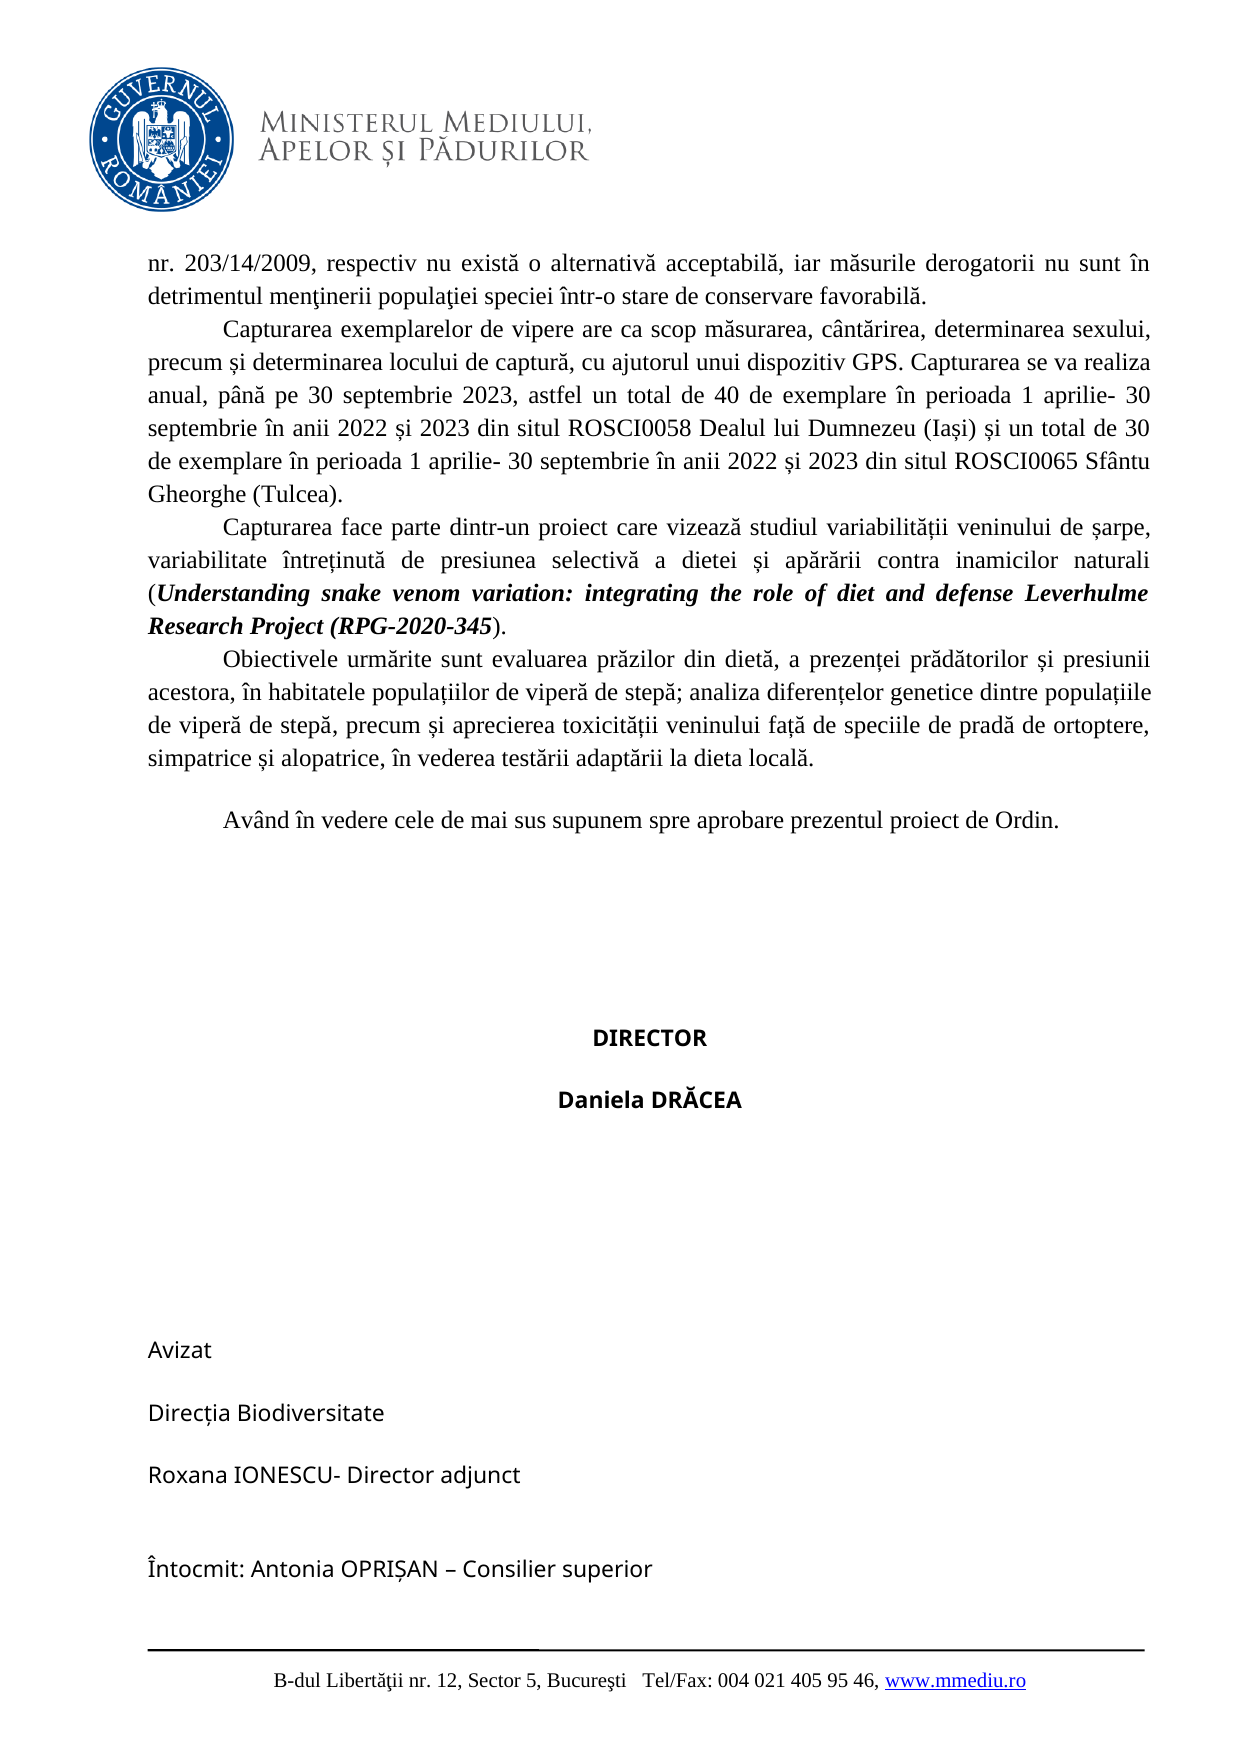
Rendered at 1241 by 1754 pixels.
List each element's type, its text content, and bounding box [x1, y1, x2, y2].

text Capturarea face parte dintr-un proiect care vizează studiul variabilității veninului de șarpe, variabilitate întreținută de presiunea selectivă a dietei și apărării contra inamicilor naturali (Understanding snake venom variation: integrating the role of diet and defense Leverhulme Research Project (RPG-2020-345). [148, 512, 1152, 640]
text DIRECTOR [148, 1021, 1152, 1053]
text nr. 203/14/2009, respectiv nu există o alternativă acceptabilă, iar măsurile derogatorii nu sunt în detrimentul menţinerii populaţiei speciei într-o stare de conservare favorabilă. [148, 248, 1152, 310]
picture [86, 64, 618, 212]
text Roxana IONESCU- Director adjunct [148, 1459, 1152, 1490]
text Direcția Biodiversitate [148, 1396, 1152, 1428]
text Întocmit: Antonia OPRIȘAN – Consilier superior [148, 1553, 1152, 1584]
text Avizat [148, 1334, 1152, 1365]
text Având în vedere cele de mai sus supunem spre aprobare prezentul proiect de Ordin. [148, 805, 1152, 834]
text Daniela DRĂCEA [148, 1084, 1152, 1115]
text Obiectivele urmărite sunt evaluarea prăzilor din dietă, a prezenței prădătorilor și presiunii acestora, în habitatele populațiilor de viperă de stepă; analiza diferențelor genetice dintre populațiile de viperă de stepă, precum și aprecierea toxicității veninului față de speciile de pradă de ortoptere, simpatrice și alopatrice, în vederea testării adaptării la dieta locală. [148, 644, 1152, 772]
text Capturarea exemplarelor de vipere are ca scop măsurarea, cântărirea, determinarea sexului, precum și determinarea locului de captură, cu ajutorul unui dispozitiv GPS. Capturarea se va realiza anual, până pe 30 septembrie 2023, astfel un total de 40 de exemplare în perioada 1 aprilie- 30 septembrie în anii 2022 și 2023 din situl ROSCI0058 Dealul lui Dumnezeu (Iași) și un total de 30 de exemplare în perioada 1 aprilie- 30 septembrie în anii 2022 și 2023 din situl ROSCI0065 Sfântu Gheorghe (Tulcea). [148, 314, 1152, 508]
